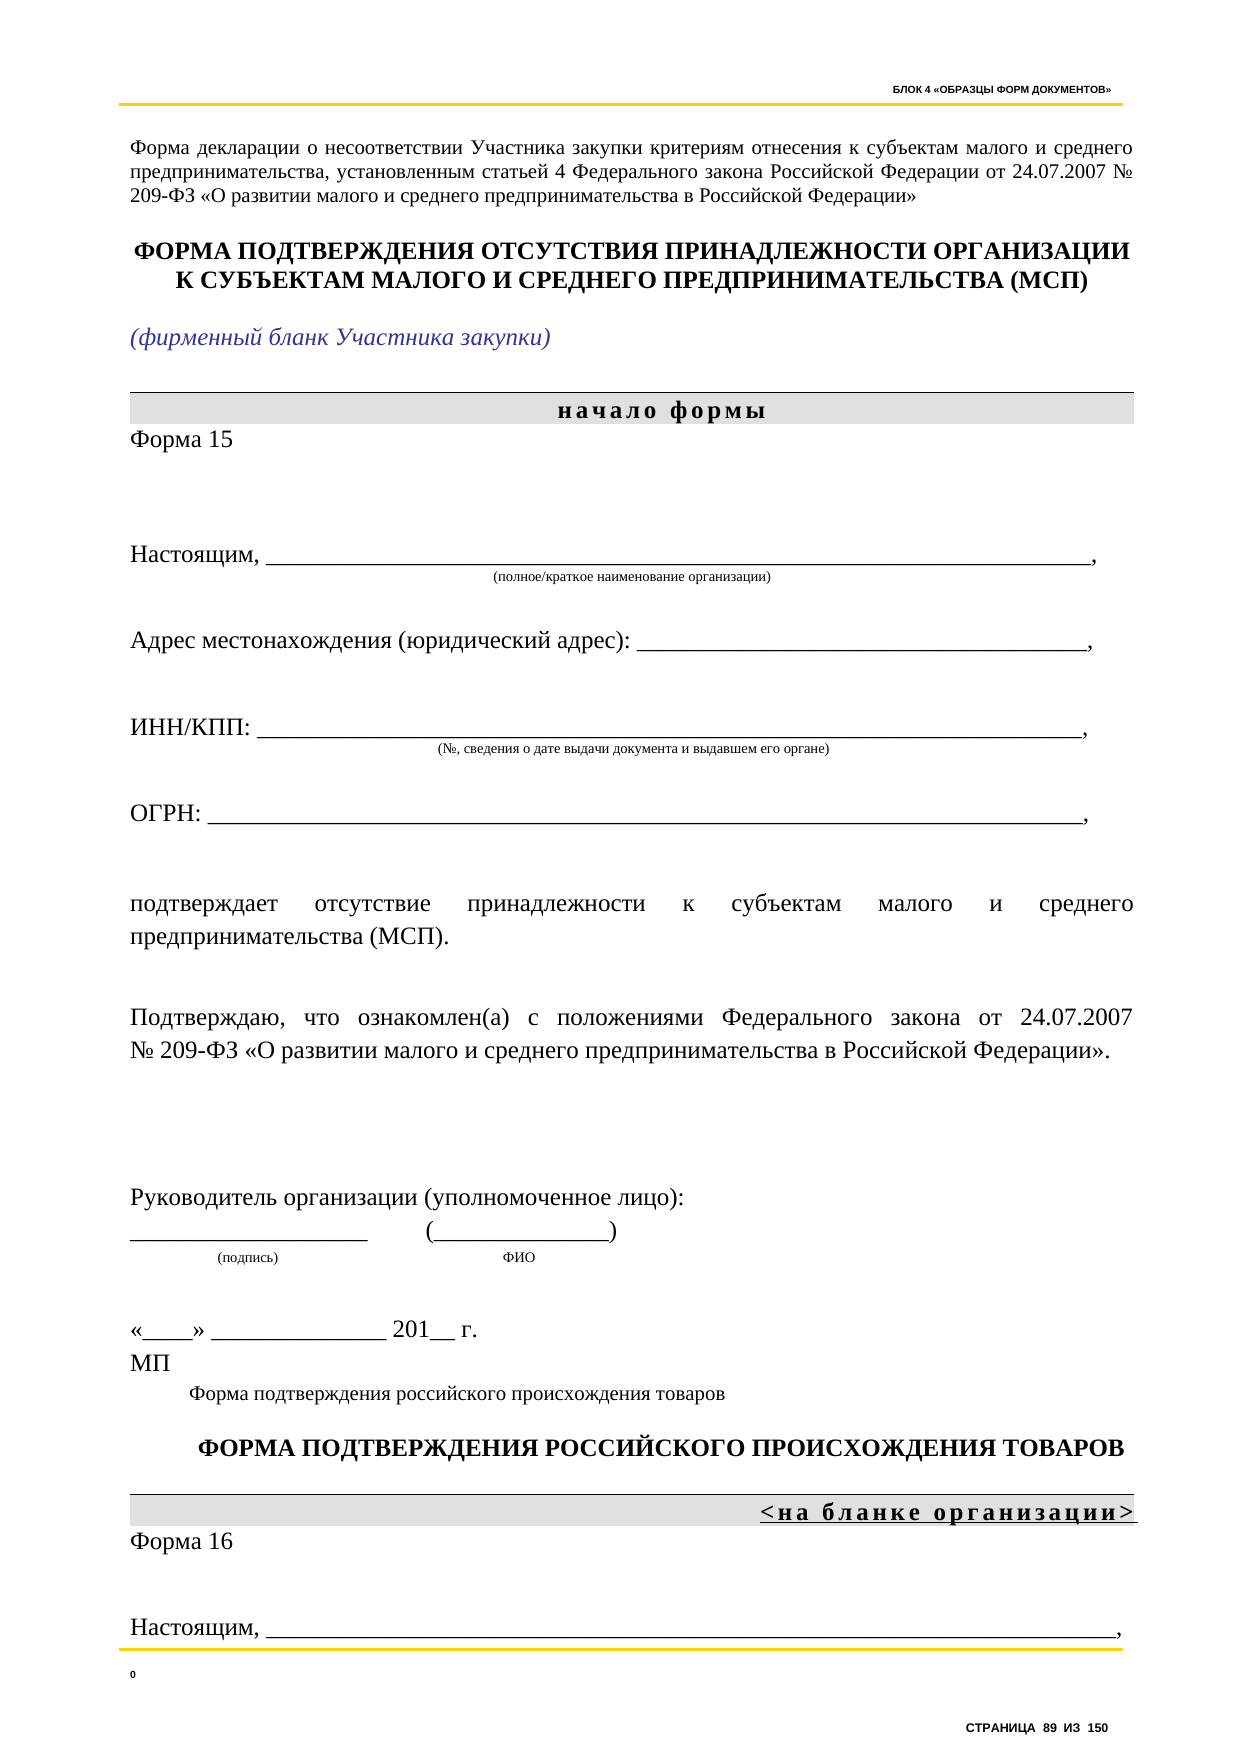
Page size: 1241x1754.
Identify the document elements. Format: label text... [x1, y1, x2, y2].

text «____» ______________ 201__ г. [130, 1314, 1134, 1343]
text Настоящим, ____________________________________________________________________, [130, 1612, 1134, 1641]
text (фирменный бланк Участника закупки) [130, 322, 1134, 351]
text Форма 16 [130, 1526, 1134, 1554]
text <на бланке организации> [130, 1495, 1134, 1526]
text Настоящим, __________________________________________________________________, [130, 539, 1134, 568]
text ИНН/КПП: __________________________________________________________________, [130, 712, 1134, 740]
text Форма декларации о несоответствии Участника закупки критериям отнесения к субъектам малого и среднего предпринимательства, установленным статьей 4 Федерального закона Российской Федерации от 24.07.2007 № 209-ФЗ «О развитии малого и среднего предпринимательства в Российской Федерации» [130, 135, 1134, 207]
text Адрес местонахождения (юридический адрес): ____________________________________, [130, 625, 1134, 654]
text МП [130, 1348, 1134, 1376]
text Форма подтверждения отсутствия принадлежности организации к субъектам малого и среднего предпринимательства (МСП) [130, 236, 1134, 293]
text ___________________ (______________) [130, 1216, 1134, 1244]
text (полное/краткое наименование организации) [130, 568, 1134, 597]
text подтверждает отсутствие принадлежности к субъектам малого и среднего предпринимательства (МСП). [130, 888, 1134, 950]
text Подтверждаю, что ознакомлен(а) с положениями Федерального закона от 24.07.2007 № 209-ФЗ «О развитии малого и среднего предпринимательства в Российской Федерации». [130, 1002, 1134, 1064]
text Форма подтверждения российского происхождения товаров [130, 1381, 1134, 1405]
text (№, сведения о дате выдачи документа и выдавшем его органе) [130, 740, 1134, 769]
text (подпись) ФИО [130, 1248, 1134, 1277]
text Форма 15 [130, 424, 1134, 453]
text ОГРН: ______________________________________________________________________, [130, 798, 1134, 827]
text начало формы [130, 393, 1134, 424]
text Форма подтверждения РОССИЙСКОГО ПРОИСХОЖДЕНИЯ ТОВАРОВ [130, 1433, 1134, 1462]
text Руководитель организации (уполномоченное лицо): [130, 1182, 1134, 1211]
